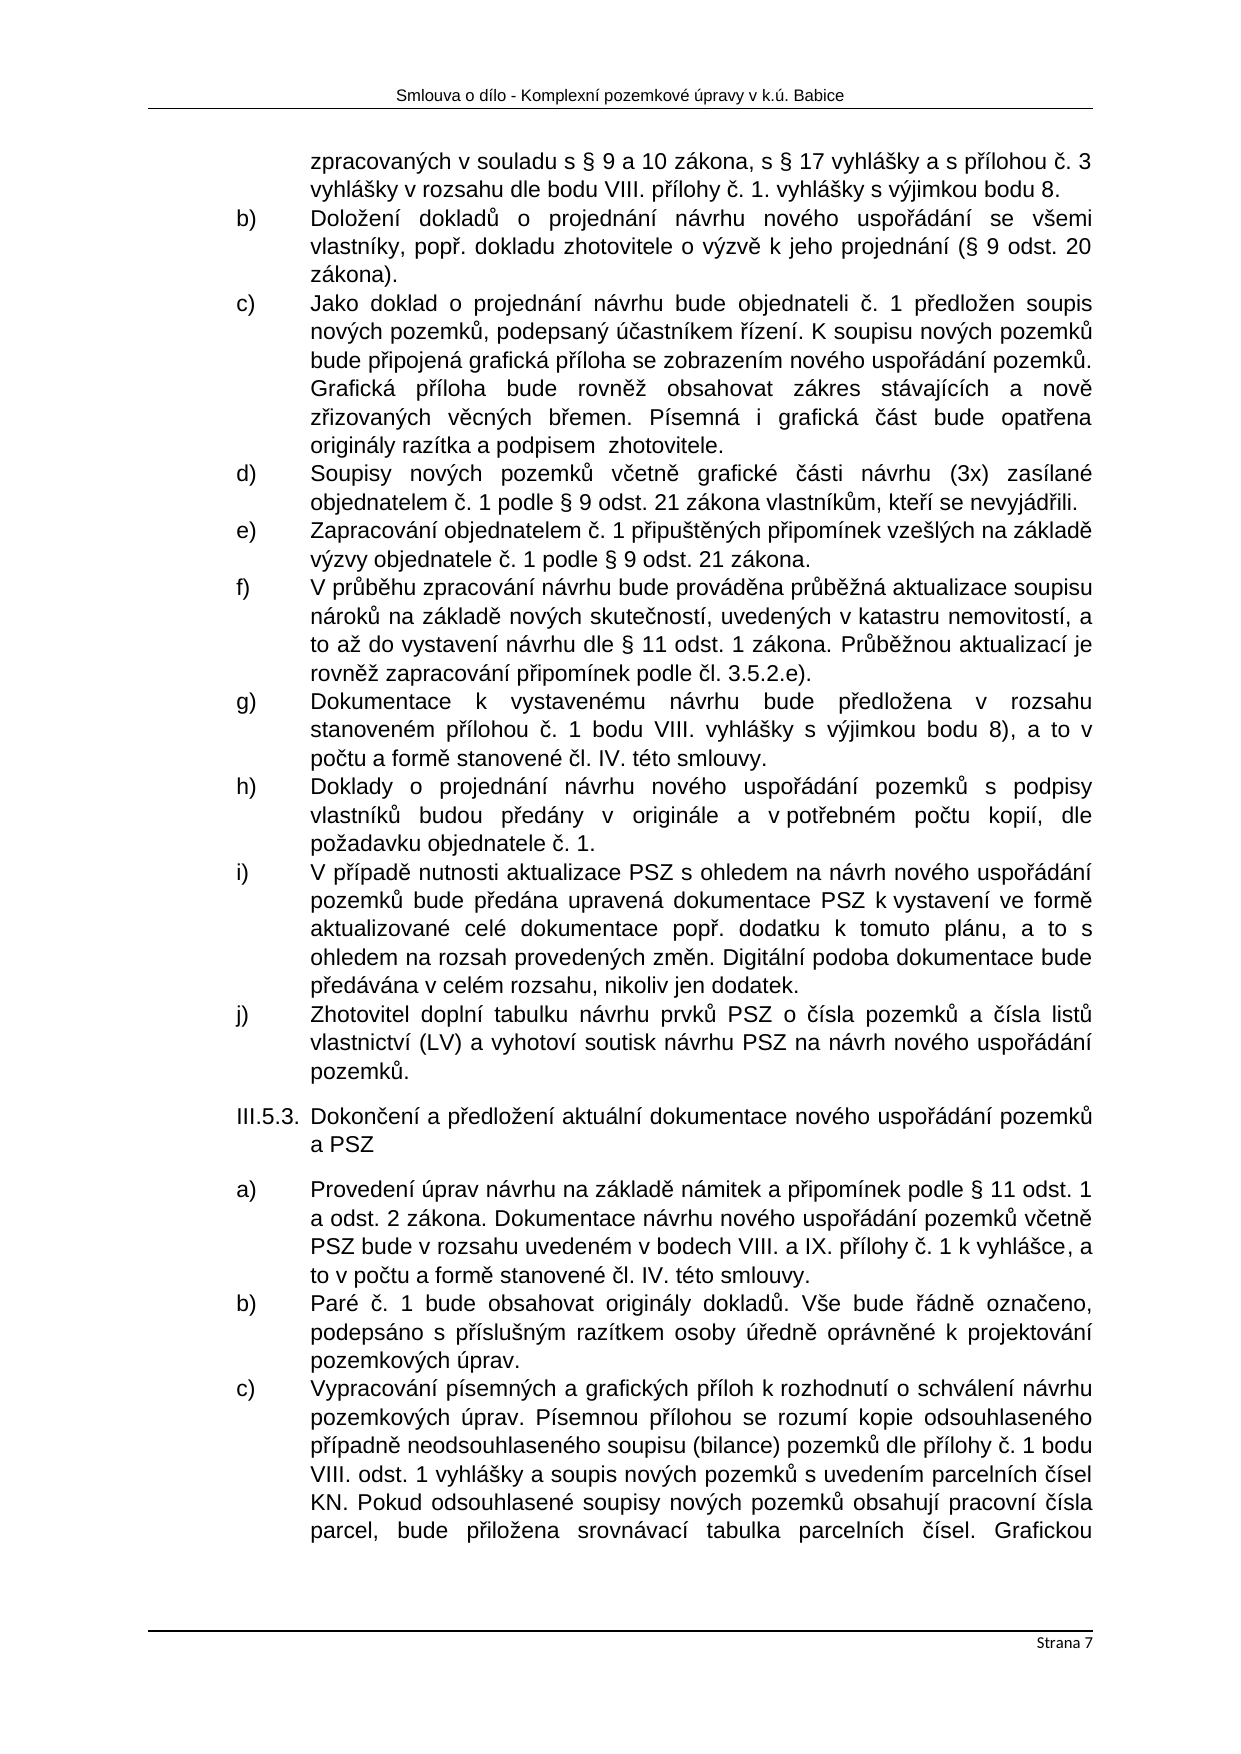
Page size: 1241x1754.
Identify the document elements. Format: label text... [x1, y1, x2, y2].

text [236, 148, 1093, 202]
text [236, 1375, 1093, 1544]
text Provedení úprav návrhu na základě námitek a připomínek podle § 11 odst. 1 a odst. 2 zákona. Dokumentace návrhu nového uspořádání pozemků včetně PSZ bude v rozsahu uvedeném v bodech VIII. a IX. přílohy č. 1 k vyhlášce, a to v počtu a formě stanovené čl. IV. této smlouvy. [236, 1176, 1093, 1288]
text Jako doklad o projednání návrhu bude objednateli č. 1 předložen soupis nových pozemků, podepsaný účastníkem řízení. K soupisu nových pozemků bude připojená grafická příloha se zobrazením nového uspořádání pozemků. Grafická příloha bude rovněž obsahovat zákres stávajících a nově zřizovaných věcných břemen. Písemná i grafická část bude opatřena originály razítka a podpisem zhotovitele. [236, 290, 1093, 458]
text Zapracování objednatelem č. 1 připuštěných připomínek vzešlých na základě výzvy objednatele č. 1 podle § 9 odst. 21 zákona. [236, 517, 1093, 572]
text Soupisy nových pozemků včetně grafické části návrhu (3x) zasílané objednatelem č. 1 podle § 9 odst. 21 zákona vlastníkům, kteří se nevyjádřili. [236, 460, 1093, 515]
text Paré č. 1 bude obsahovat originály dokladů. Vše bude řádně označeno, podepsáno s příslušným razítkem osoby úředně oprávněné k projektování pozemkových úprav. [236, 1290, 1093, 1373]
text Dokumentace k vystavenému návrhu bude předložena v rozsahu stanoveném přílohou č. 1 bodu VIII. vyhlášky s výjimkou bodu 8), a to v počtu a formě stanovené čl. IV. této smlouvy. [236, 688, 1093, 771]
text Doložení dokladů o projednání návrhu nového uspořádání se všemi vlastníky, popř. dokladu zhotovitele o výzvě k jeho projednání (§ 9 odst. 20 zákona). [236, 204, 1093, 288]
text Zhotovitel doplní tabulku návrhu prvků PSZ o čísla pozemků a čísla listů vlastnictví (LV) a vyhotoví soutisk návrhu PSZ na návrh nového uspořádání pozemků. [236, 1001, 1093, 1084]
text Doklady o projednání návrhu nového uspořádání pozemků s podpisy vlastníků budou předány v originále a v potřebném počtu kopií, dle požadavku objednatele č. 1. [236, 773, 1093, 856]
text Dokončení a předložení aktuální dokumentace nového uspořádání pozemků a PSZ [236, 1103, 1093, 1157]
text V případě nutnosti aktualizace PSZ s ohledem na návrh nového uspořádání pozemků bude předána upravená dokumentace PSZ k vystavení ve formě aktualizované celé dokumentace popř. dodatku k tomuto plánu, a to s ohledem na rozsah provedených změn. Digitální podoba dokumentace bude předávána v celém rozsahu, nikoliv jen dodatek. [236, 858, 1093, 999]
text V průběhu zpracování návrhu bude prováděna průběžná aktualizace soupisu nároků na základě nových skutečností, uvedených v katastru nemovitostí, a to až do vystavení návrhu dle § 11 odst. 1 zákona. Průběžnou aktualizací je rovněž zapracování připomínek podle čl. 3.5.2.e). [236, 574, 1093, 686]
